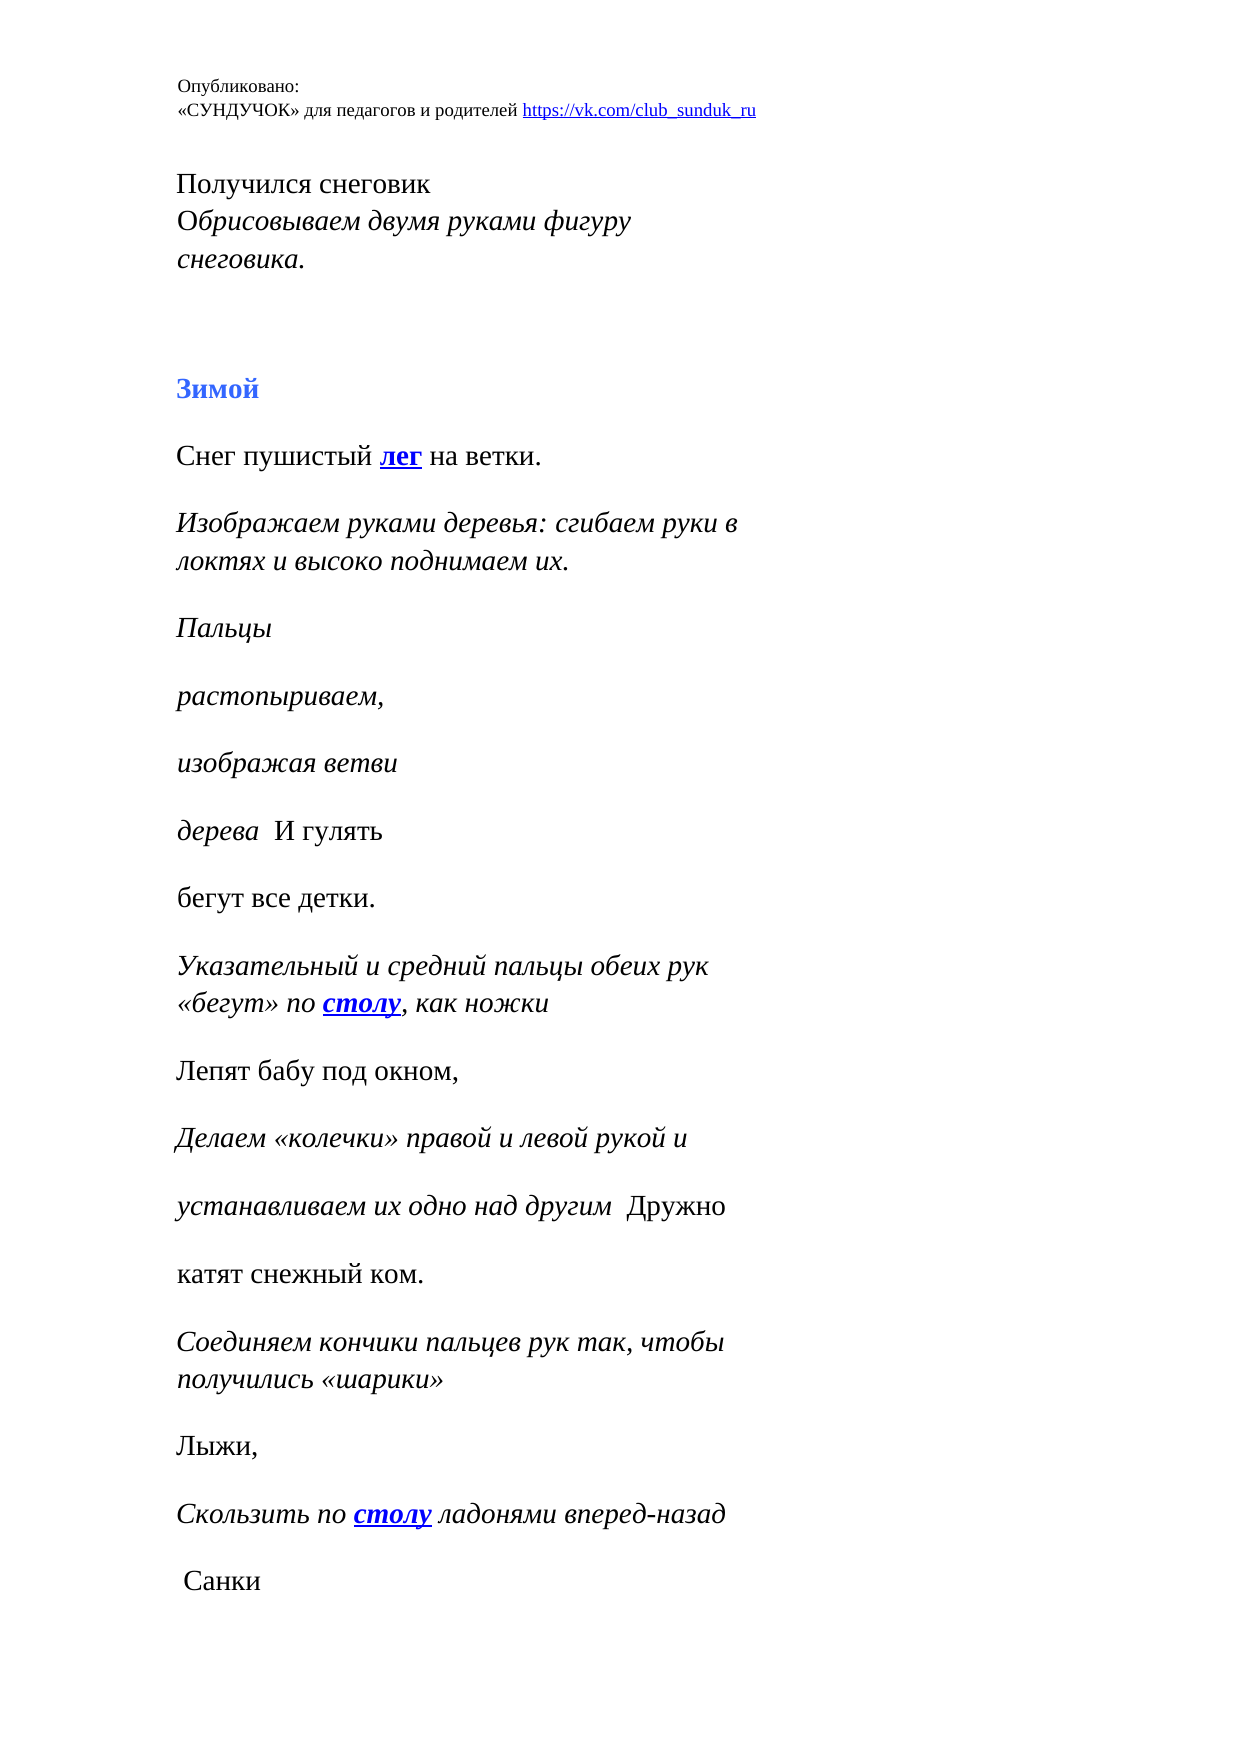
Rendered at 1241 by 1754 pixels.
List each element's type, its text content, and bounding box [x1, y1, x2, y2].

text Соединяем кончики пальцев рук так, чтобы получились «шарики» [176, 1324, 755, 1395]
subtitle Зимой [176, 371, 756, 405]
text Скользить по столу ладонями вперед-назад [176, 1496, 755, 1529]
text Указательный и средний пальцы обеих рук «бегут» по столу, как ножки [176, 948, 755, 1019]
text Лепят бабу под окном, [176, 1053, 756, 1086]
text Изображаем руками деревья: сгибаем руки в локтях и высоко поднимаем их. [176, 506, 755, 576]
text Лыжи, [176, 1428, 756, 1462]
text Санки [176, 1563, 756, 1596]
text Пальцы растопыриваем, изображая ветви дерева И гулять бегут все детки. [176, 611, 451, 914]
text Получился снеговик Обрисовываем двумя руками фигуру снеговика. [176, 166, 755, 274]
text Снег пушистый лег на ветки. [176, 438, 756, 471]
text Делаем «колечки» правой и левой рукой и устанавливаем их одно над другим Дружно катят снежный ком. [176, 1120, 755, 1289]
